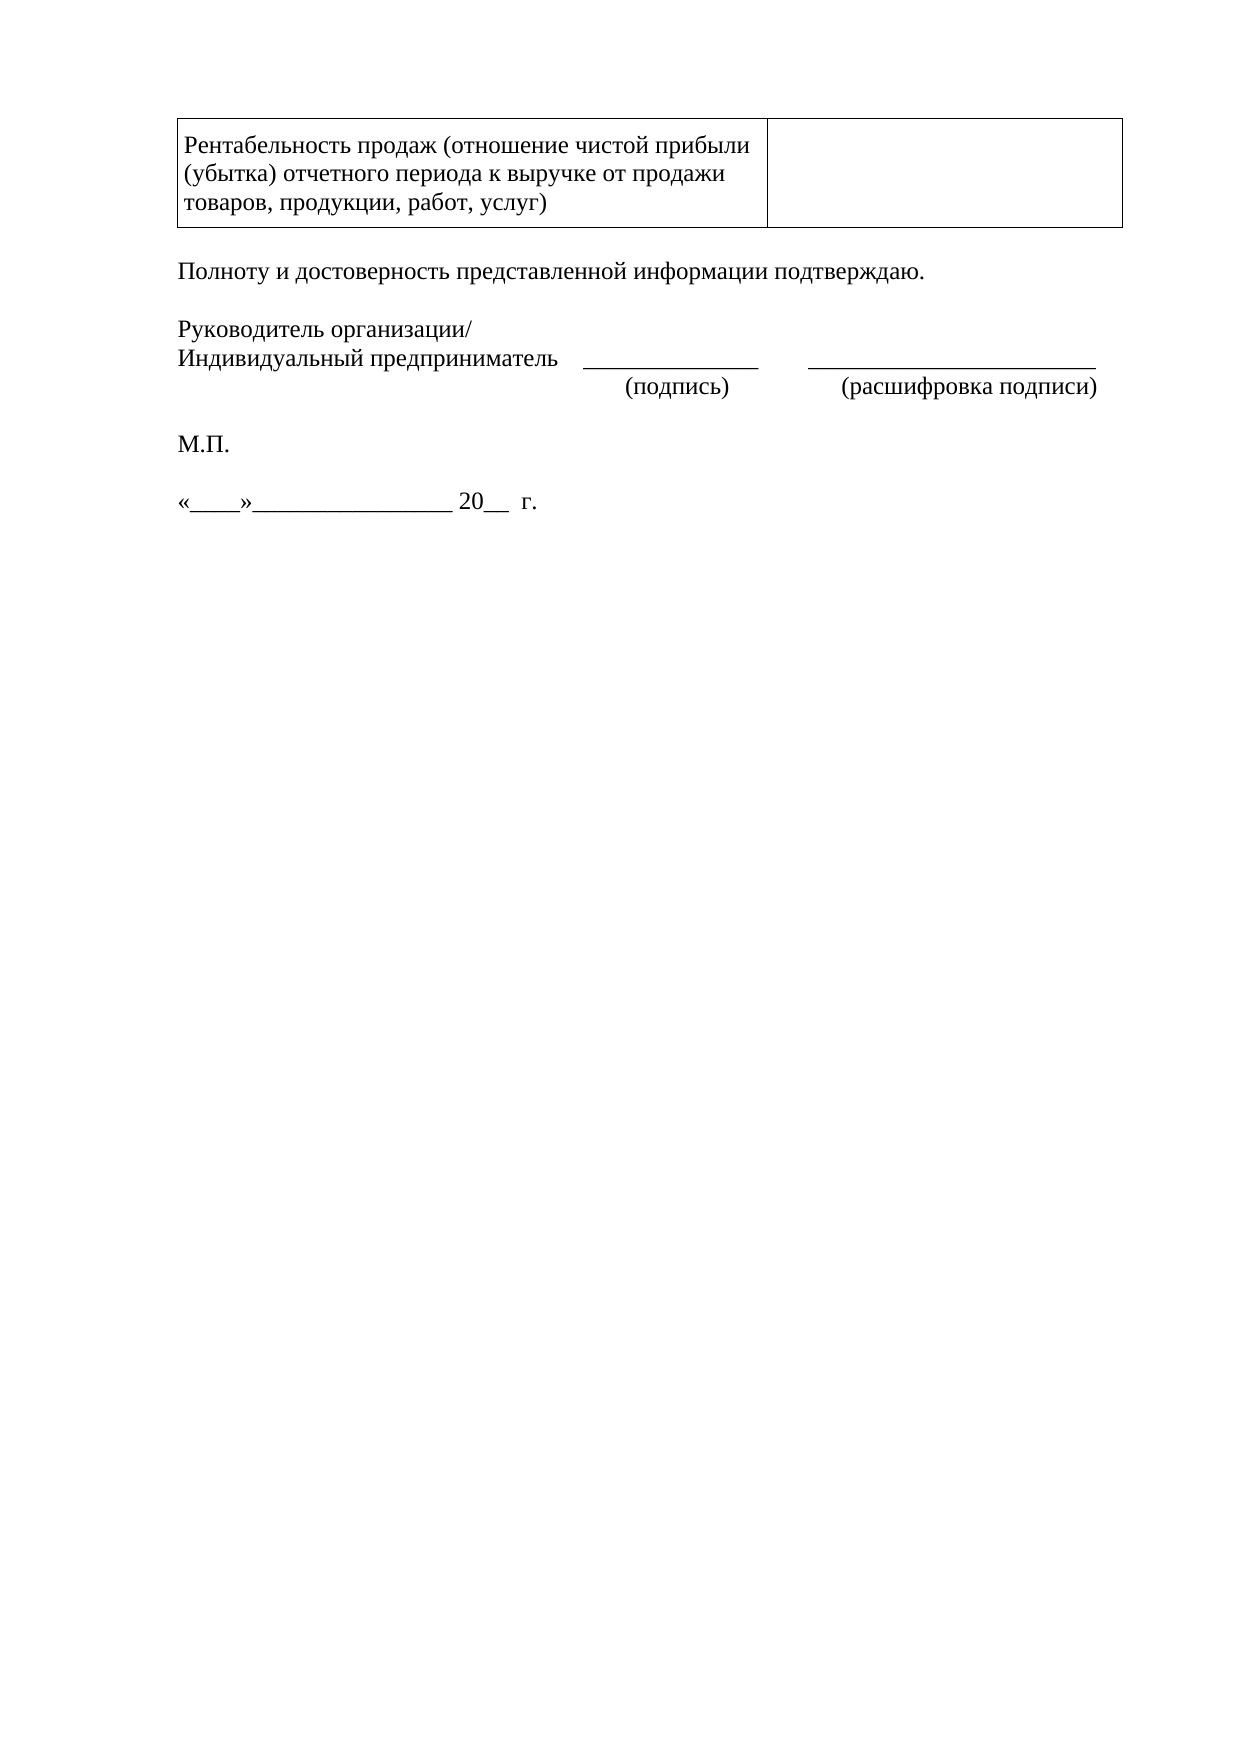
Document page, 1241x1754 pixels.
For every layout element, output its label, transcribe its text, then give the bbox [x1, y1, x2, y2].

text М.П. [177, 429, 1122, 458]
text (подпись) (расшифровка подписи) [177, 371, 1122, 400]
text Руководитель организации/ [177, 314, 1122, 343]
text Полноту и достоверность представленной информации подтверждаю. [177, 256, 1122, 285]
table_cell Рентабельность продаж (отношение чистой прибыли (убытка) отчетного периода к выручке от продажи товаров, продукции, работ, услуг) [178, 119, 767, 227]
text Индивидуальный предприниматель ______________ _______________________ [177, 343, 1122, 371]
text «____»________________ 20__ г. [177, 486, 1122, 515]
table_cell [768, 119, 1122, 227]
